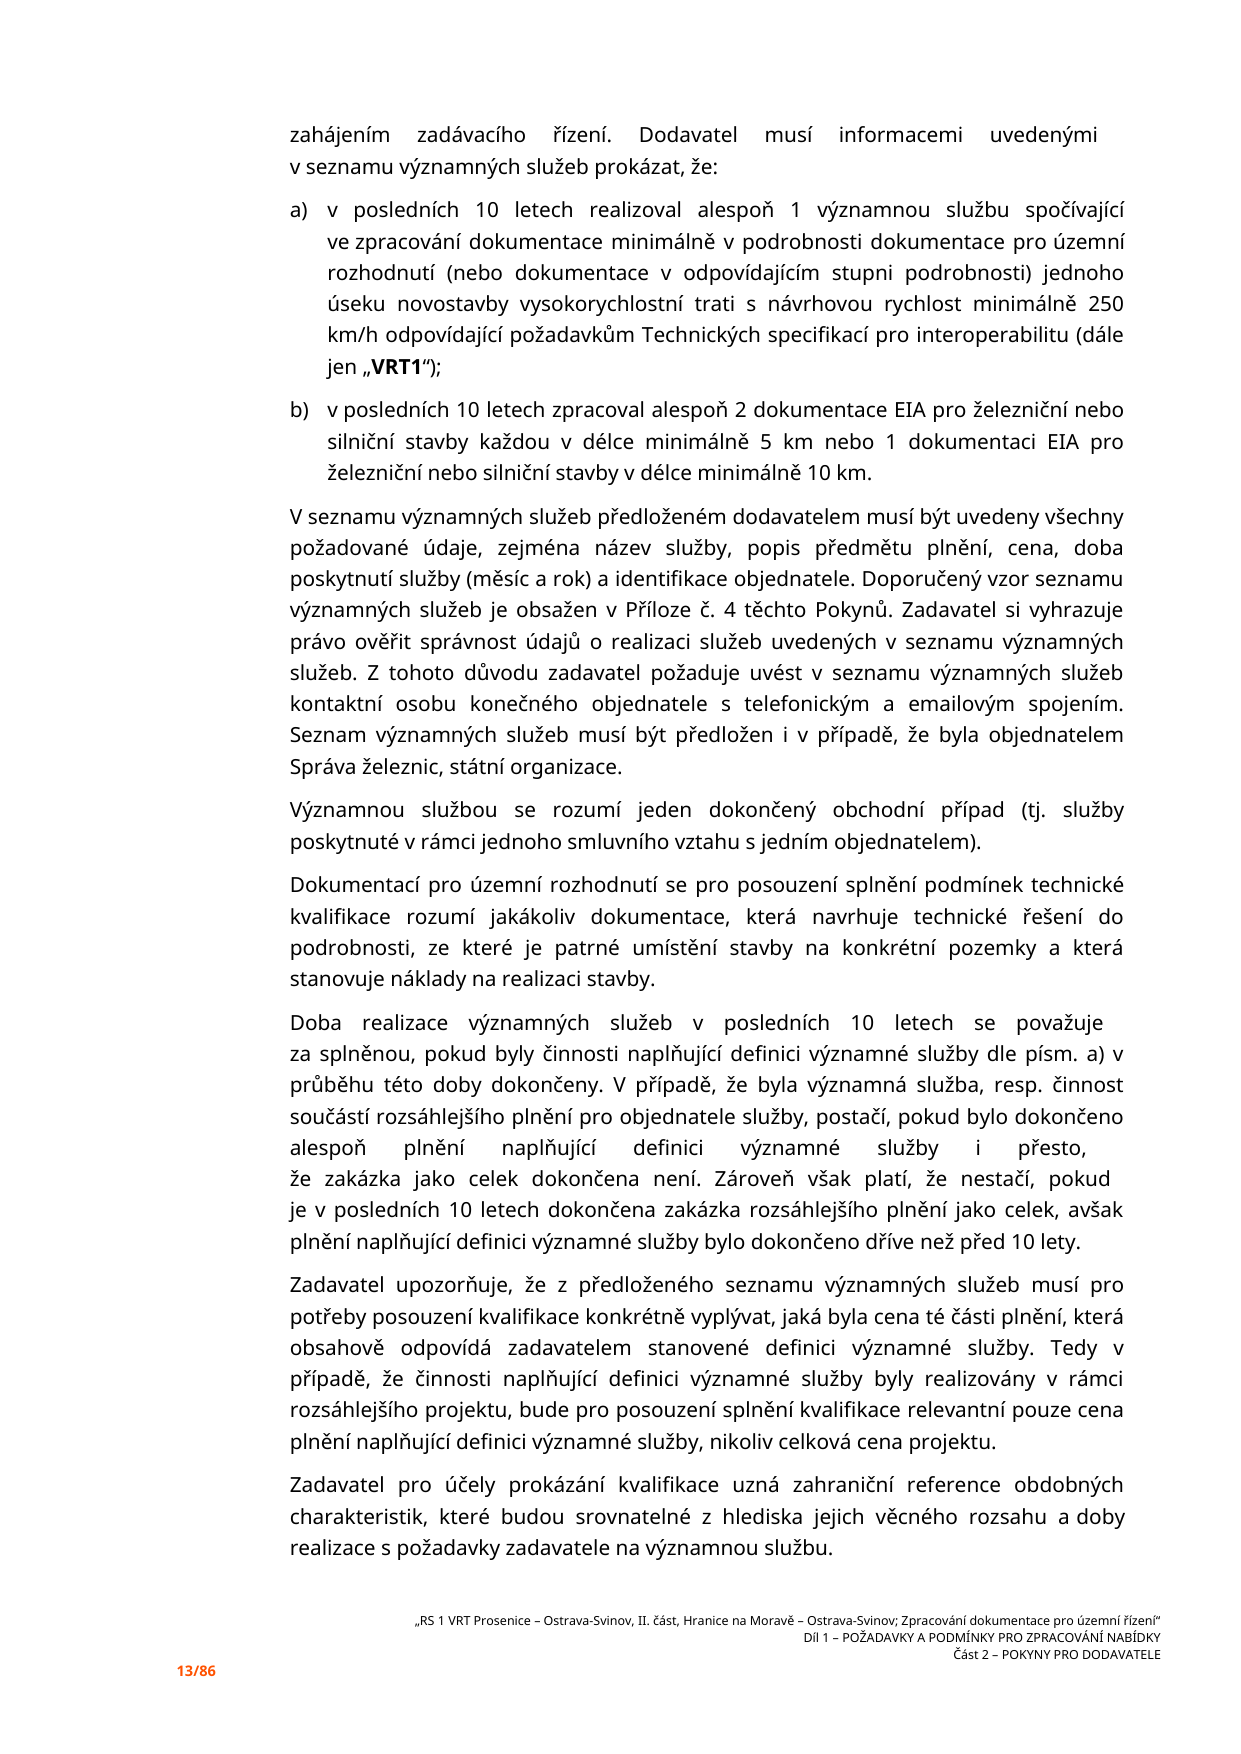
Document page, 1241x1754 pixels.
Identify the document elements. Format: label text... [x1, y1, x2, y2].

text Doba realizace významných služeb v posledních 10 letech se považuje za splněnou, pokud byly činnosti naplňující definici významné služby dle písm. a) v průběhu této doby dokončeny. V případě, že byla významná služba, resp. činnost součástí rozsáhlejšího plnění pro objednatele služby, postačí, pokud bylo dokončeno alespoň plnění naplňující definici významné služby i přesto, že zakázka jako celek dokončena není. Zároveň však platí, že nestačí, pokud je v posledních 10 letech dokončena zakázka rozsáhlejšího plnění jako celek, avšak plnění naplňující definici významné služby bylo dokončeno dříve než před 10 lety. [289, 1008, 1125, 1255]
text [289, 121, 1125, 180]
list v posledních 10 letech zpracoval alespoň 2 dokumentace EIA pro železniční nebo silniční stavby každou v délce minimálně 5 km nebo 1 dokumentaci EIA pro železniční nebo silniční stavby v délce minimálně 10 km. [289, 396, 1125, 487]
text V seznamu významných služeb předloženém dodavatelem musí být uvedeny všechny požadované údaje, zejména název služby, popis předmětu plnění, cena, doba poskytnutí služby (měsíc a rok) a identifikace objednatele. Doporučený vzor seznamu významných služeb je obsažen v Příloze č. 4 těchto Pokynů. Zadavatel si vyhrazuje právo ověřit správnost údajů o realizaci služeb uvedených v seznamu významných služeb. Z tohoto důvodu zadavatel požaduje uvést v seznamu významných služeb kontaktní osobu konečného objednatele s telefonickým a emailovým spojením. Seznam významných služeb musí být předložen i v případě, že byla objednatelem Správa železnic, státní organizace. [289, 502, 1125, 780]
text Významnou službou se rozumí jeden dokončený obchodní případ (tj. služby poskytnuté v rámci jednoho smluvního vztahu s jedním objednatelem). [289, 796, 1125, 855]
text Zadavatel upozorňuje, že z předloženého seznamu významných služeb musí pro potřeby posouzení kvalifikace konkrétně vyplývat, jaká byla cena té části plnění, která obsahově odpovídá zadavatelem stanovené definici významné služby. Tedy v případě, že činnosti naplňující definici významné služby byly realizovány v rámci rozsáhlejšího projektu, bude pro posouzení splnění kvalifikace relevantní pouze cena plnění naplňující definici významné služby, nikoliv celková cena projektu. [289, 1271, 1125, 1455]
text Dokumentací pro územní rozhodnutí se pro posouzení splnění podmínek technické kvalifikace rozumí jakákoliv dokumentace, která navrhuje technické řešení do podrobnosti, ze které je patrné umístění stavby na konkrétní pozemky a která stanovuje náklady na realizaci stavby. [289, 871, 1125, 993]
text Zadavatel pro účely prokázání kvalifikace uzná zahraniční reference obdobných charakteristik, které budou srovnatelné z hlediska jejich věcného rozsahu a doby realizace s požadavky zadavatele na významnou službu. [289, 1471, 1125, 1562]
list v posledních 10 letech realizoval alespoň 1 významnou službu spočívající ve zpracování dokumentace minimálně v podrobnosti dokumentace pro územní rozhodnutí (nebo dokumentace v odpovídajícím stupni podrobnosti) jednoho úseku novostavby vysokorychlostní trati s návrhovou rychlost minimálně 250 km/h odpovídající požadavkům Technických specifikací pro interoperabilitu (dále jen „VRT1“); [289, 196, 1125, 380]
